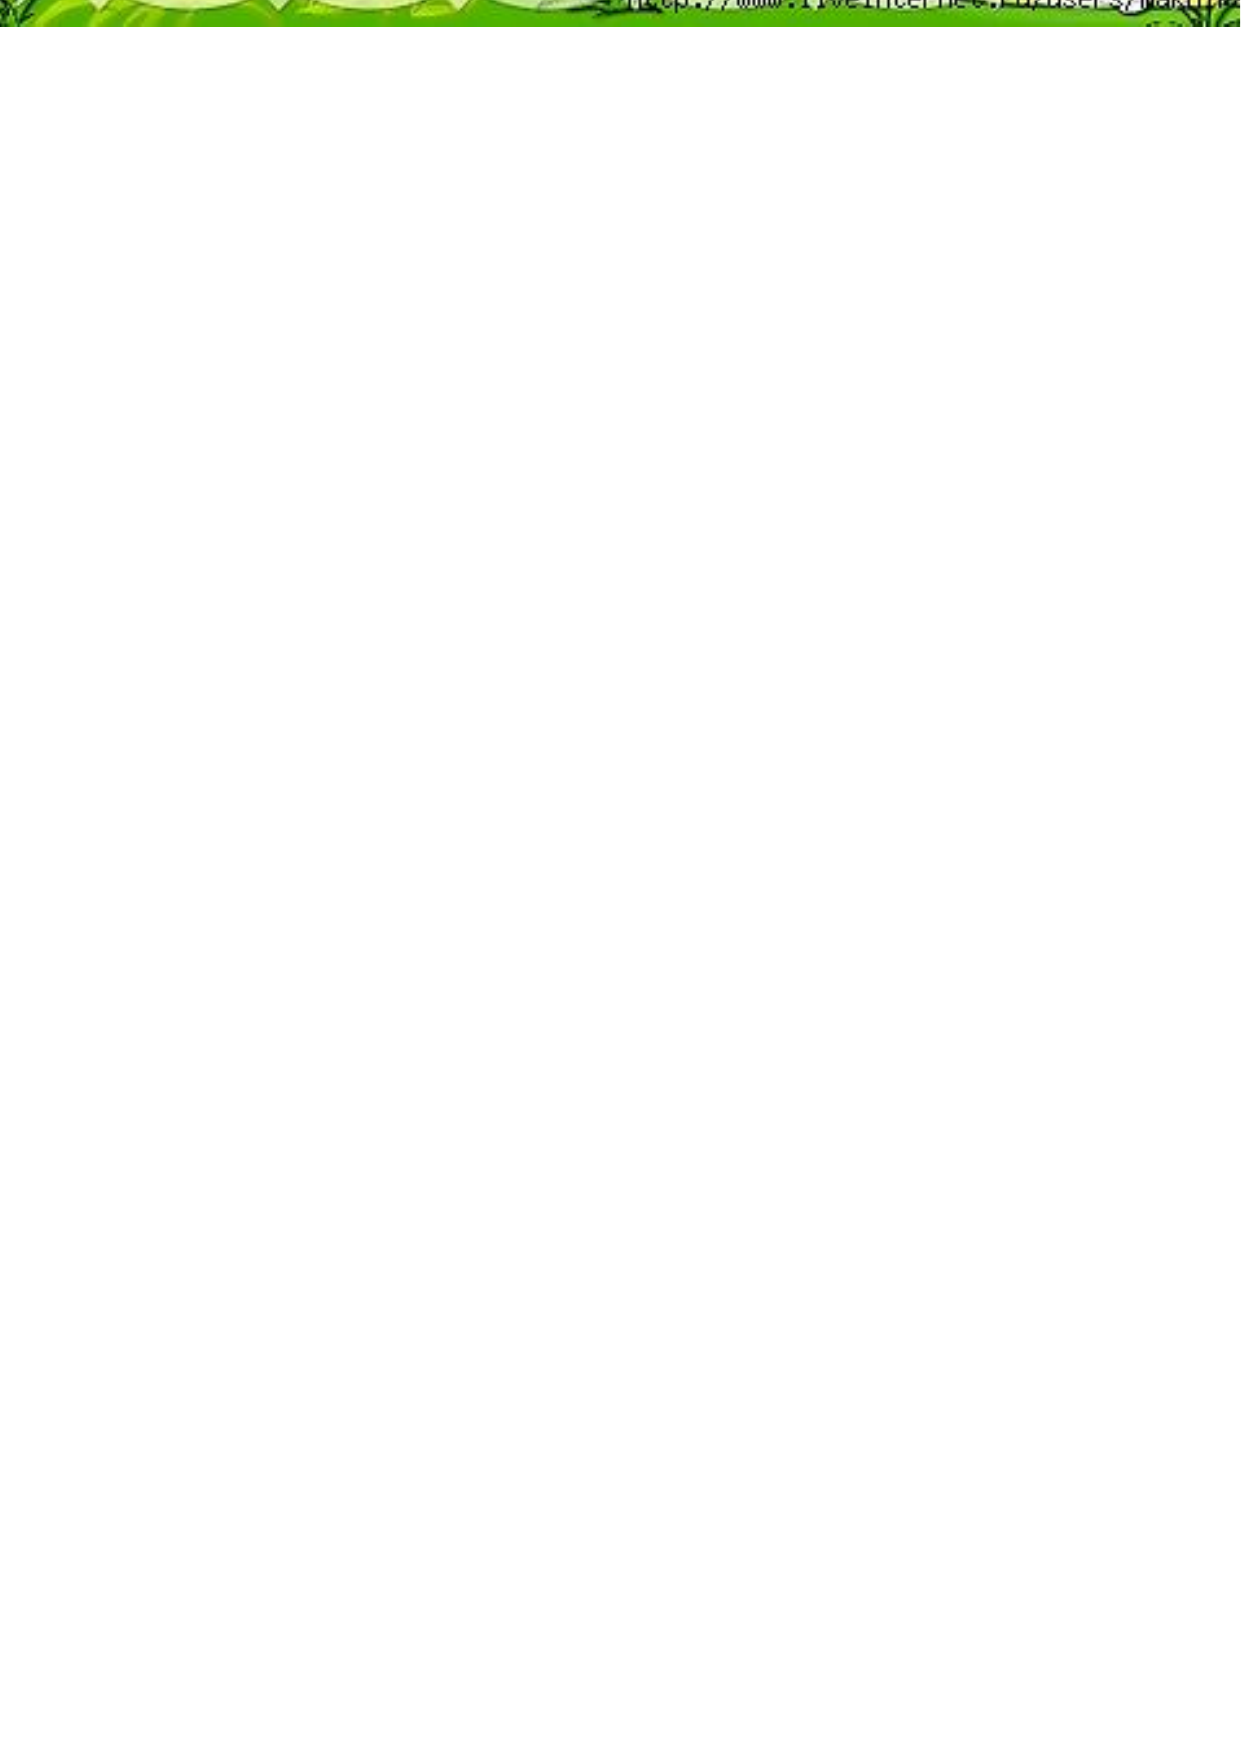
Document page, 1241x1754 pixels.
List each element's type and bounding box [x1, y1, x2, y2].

picture [0, 0, 1241, 27]
